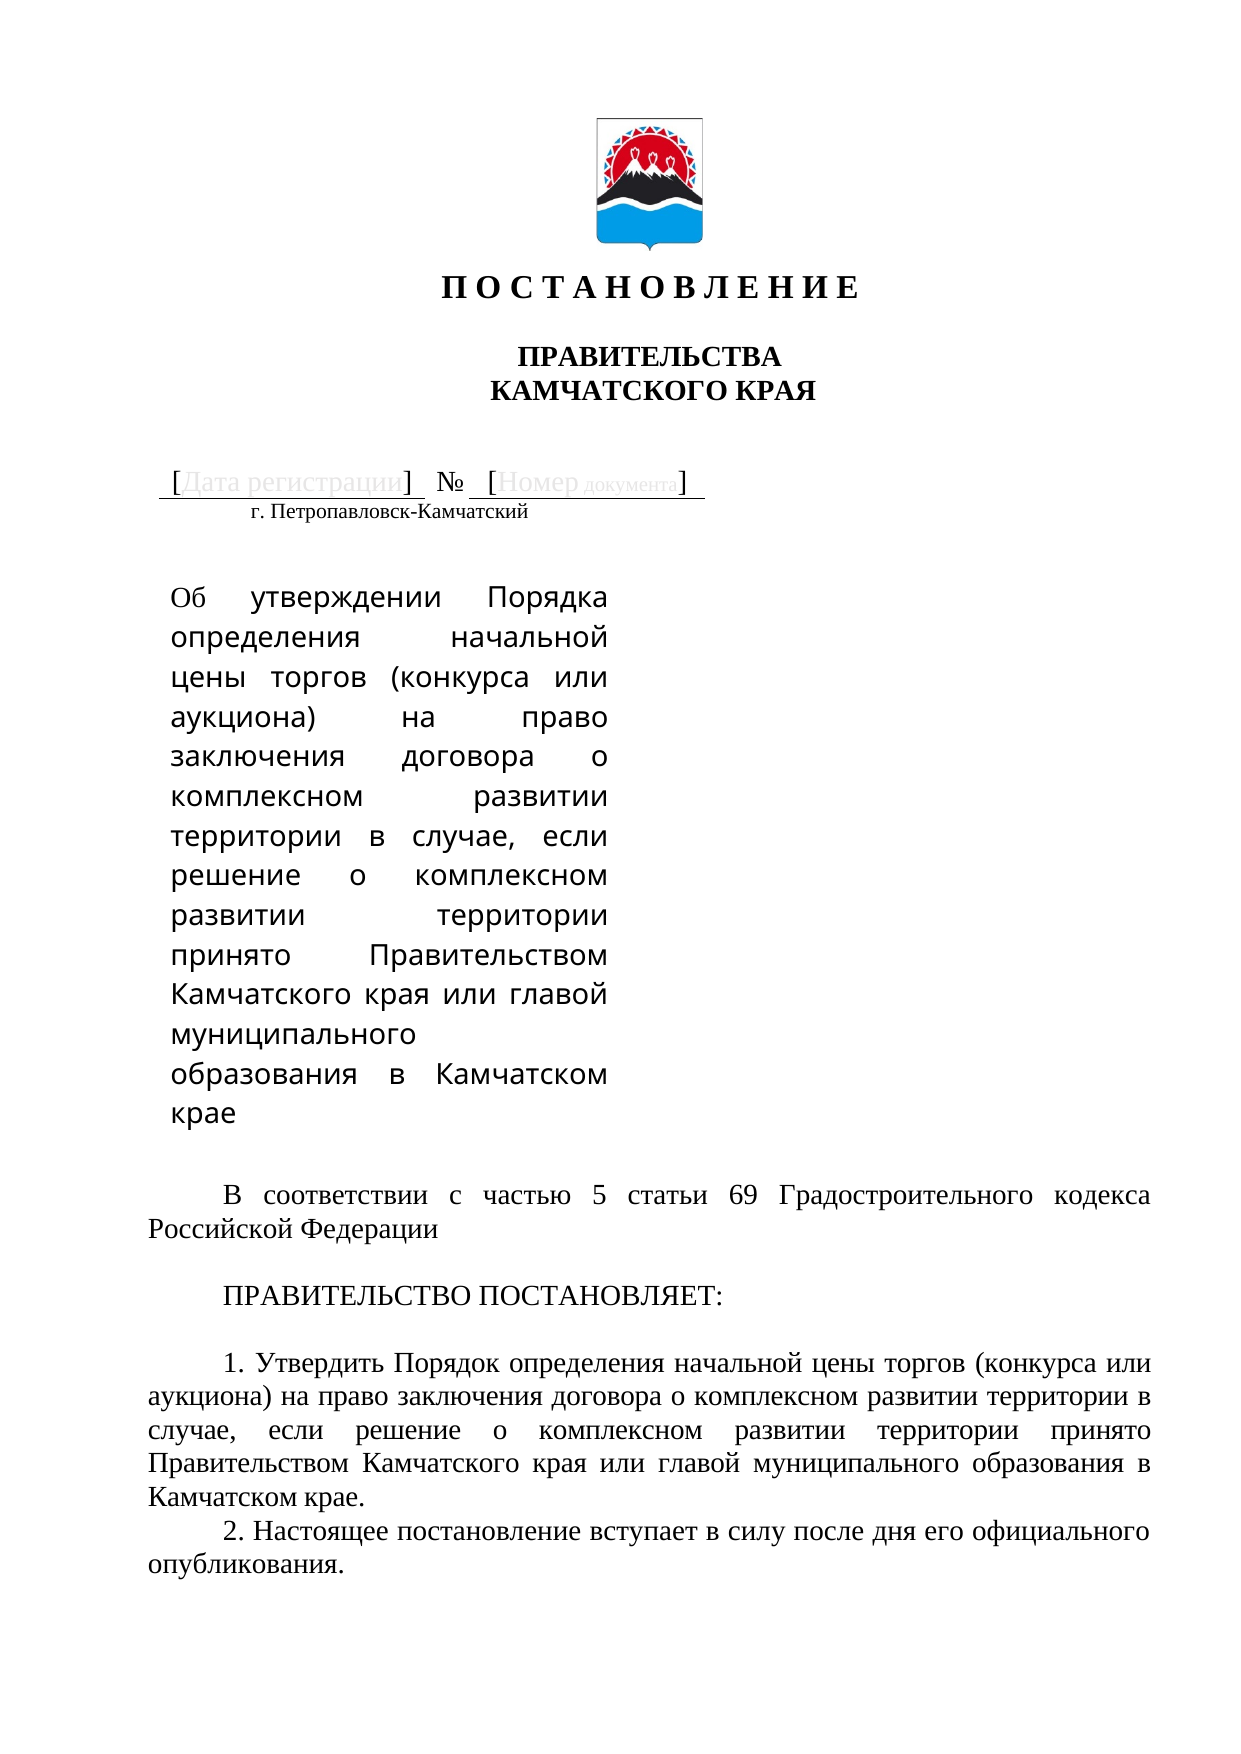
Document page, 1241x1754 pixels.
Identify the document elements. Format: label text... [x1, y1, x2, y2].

text г. Петропавловск-Камчатский [148, 498, 1152, 542]
table_header № [425, 464, 469, 497]
table_header Об утверждении Порядка определения начальной цены торгов (конкурса или аукциона) на право заключения договора о комплексном развитии территории в случае, если решение о комплексном развитии территории принято Правительством Камчатского края или главой муниципального образования в Камчатском крае [159, 566, 620, 1144]
title ПРАВИТЕЛЬСТВА [148, 339, 1152, 373]
text 1. Утвердить Порядок определения начальной цены торгов (конкурса или аукциона) на право заключения договора о комплексном развитии территории в случае, если решение о комплексном развитии территории принято Правительством Камчатского края или главой муниципального образования в Камчатском крае. [148, 1345, 1152, 1513]
picture [596, 118, 703, 251]
table_header [Номер документа] [469, 464, 705, 497]
table_header [Дата регистрации] [159, 464, 425, 497]
text ПРАВИТЕЛЬСТВО ПОСТАНОВЛЯЕТ: [148, 1278, 1152, 1311]
title КАМЧАТСКОГО КРАЯ [148, 373, 1152, 406]
text В соответствии с частью 5 статьи 69 Градостроительного кодекса Российской Федерации [148, 1177, 1152, 1244]
text 2. Настоящее постановление вступает в силу после дня его официального опубликования. [148, 1513, 1152, 1580]
title П О С Т А Н О В Л Е Н И Е [148, 267, 1152, 306]
